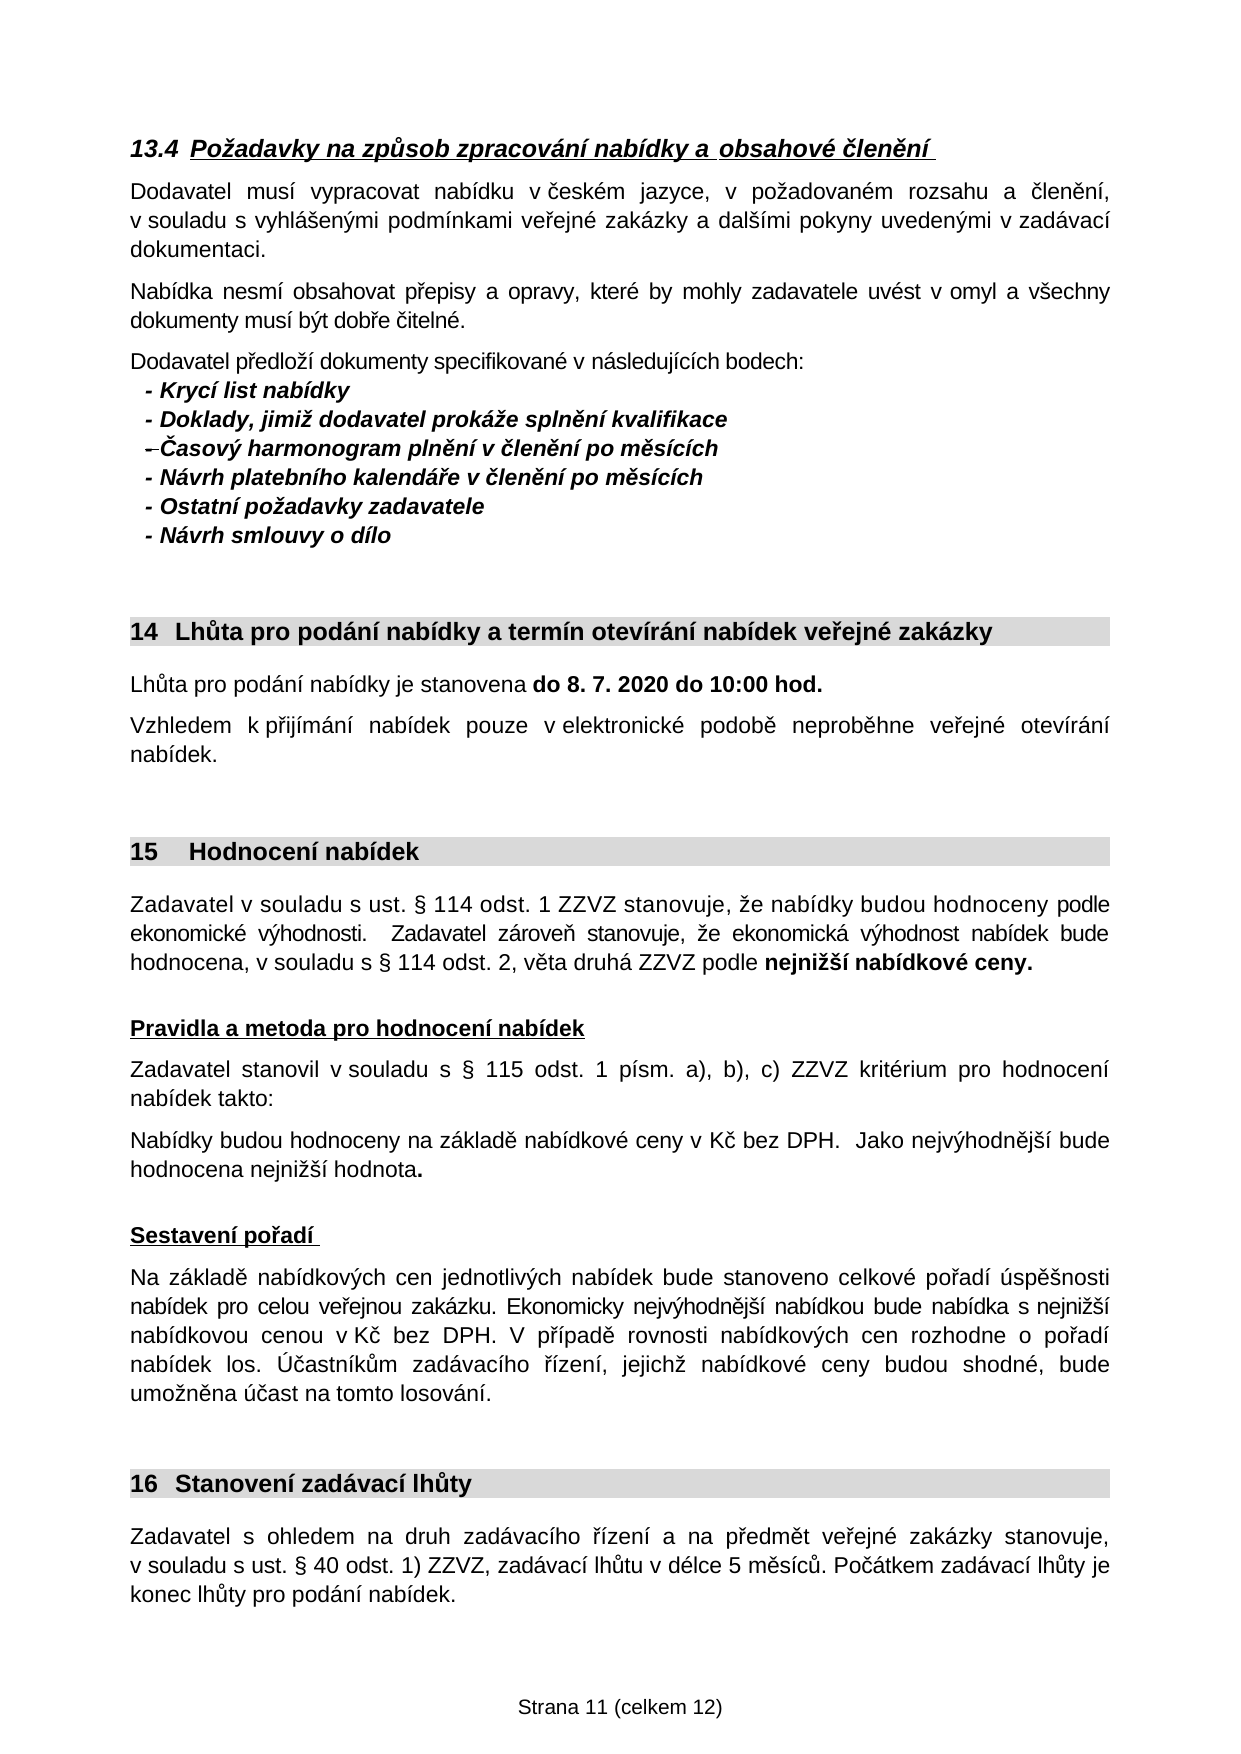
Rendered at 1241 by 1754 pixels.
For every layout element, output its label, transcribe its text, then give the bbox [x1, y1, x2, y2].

list Návrh platebního kalendáře v členění po měsících [145, 464, 1110, 490]
text Dodavatel musí vypracovat nabídku v českém jazyce, v požadovaném rozsahu a členění, v souladu s vyhlášenými podmínkami veřejné zakázky a dalšími pokyny uvedenými v zadávací dokumentaci. [130, 178, 1110, 263]
subtitle Požadavky na způsob zpracování nabídky a obsahové členění [130, 134, 1110, 163]
subtitle Lhůta pro podání nabídky a termín otevírání nabídek veřejné zakázky [130, 617, 1110, 646]
text Zadavatel v souladu s ust. § 114 odst. 1 ZZVZ stanovuje, že nabídky budou hodnoceny podle ekonomické výhodnosti. Zadavatel zároveň stanovuje, že ekonomická výhodnost nabídek bude hodnocena, v souladu s § 114 odst. 2, věta druhá ZZVZ podle nejnižší nabídkové ceny. [130, 891, 1110, 975]
list Doklady, jimiž dodavatel prokáže splnění kvalifikace [145, 406, 1110, 432]
text Dodavatel předloží dokumenty specifikované v následujících bodech: [130, 348, 1110, 374]
text Na základě nabídkových cen jednotlivých nabídek bude stanoveno celkové pořadí úspěšnosti nabídek pro celou veřejnou zakázku. Ekonomicky nejvýhodnější nabídkou bude nabídka s nejnižší nabídkovou cenou v Kč bez DPH. V případě rovnosti nabídkových cen rozhodne o pořadí nabídek los. Účastníkům zadávacího řízení, jejichž nabídkové ceny budou shodné, bude umožněna účast na tomto losování. [130, 1264, 1110, 1406]
text Nabídka nesmí obsahovat přepisy a opravy, které by mohly zadavatele uvést v omyl a všechny dokumenty musí být dobře čitelné. [130, 278, 1110, 333]
text Lhůta pro podání nabídky je stanovena do 8. 7. 2020 do 10:00 hod. [130, 671, 1110, 697]
text Zadavatel stanovil v souladu s § 115 odst. 1 písm. a), b), c) ZZVZ kritérium pro hodnocení nabídek takto: [130, 1056, 1110, 1112]
subtitle Hodnocení nabídek [130, 837, 1110, 866]
text Pravidla a metoda pro hodnocení nabídek [130, 1015, 1110, 1041]
subtitle Stanovení zadávací lhůty [130, 1469, 1110, 1498]
text Nabídky budou hodnoceny na základě nabídkové ceny v Kč bez DPH. Jako nejvýhodnější bude hodnocena nejnižší hodnota. [130, 1127, 1110, 1182]
text Zadavatel s ohledem na druh zadávacího řízení a na předmět veřejné zakázky stanovuje, v souladu s ust. § 40 odst. 1) ZZVZ, zadávací lhůtu v délce 5 měsíců. Počátkem zadávací lhůty je konec lhůty pro podání nabídek. [130, 1523, 1110, 1607]
text Sestavení pořadí [130, 1222, 1110, 1249]
list Návrh smlouvy o dílo [145, 522, 1110, 548]
list Časový harmonogram plnění v členění po měsících [145, 435, 1110, 461]
list Ostatní požadavky zadavatele [145, 493, 1110, 519]
text Vzhledem k přijímání nabídek pouze v elektronické podobě neproběhne veřejné otevírání nabídek. [130, 712, 1110, 768]
list Krycí list nabídky [145, 377, 1110, 403]
